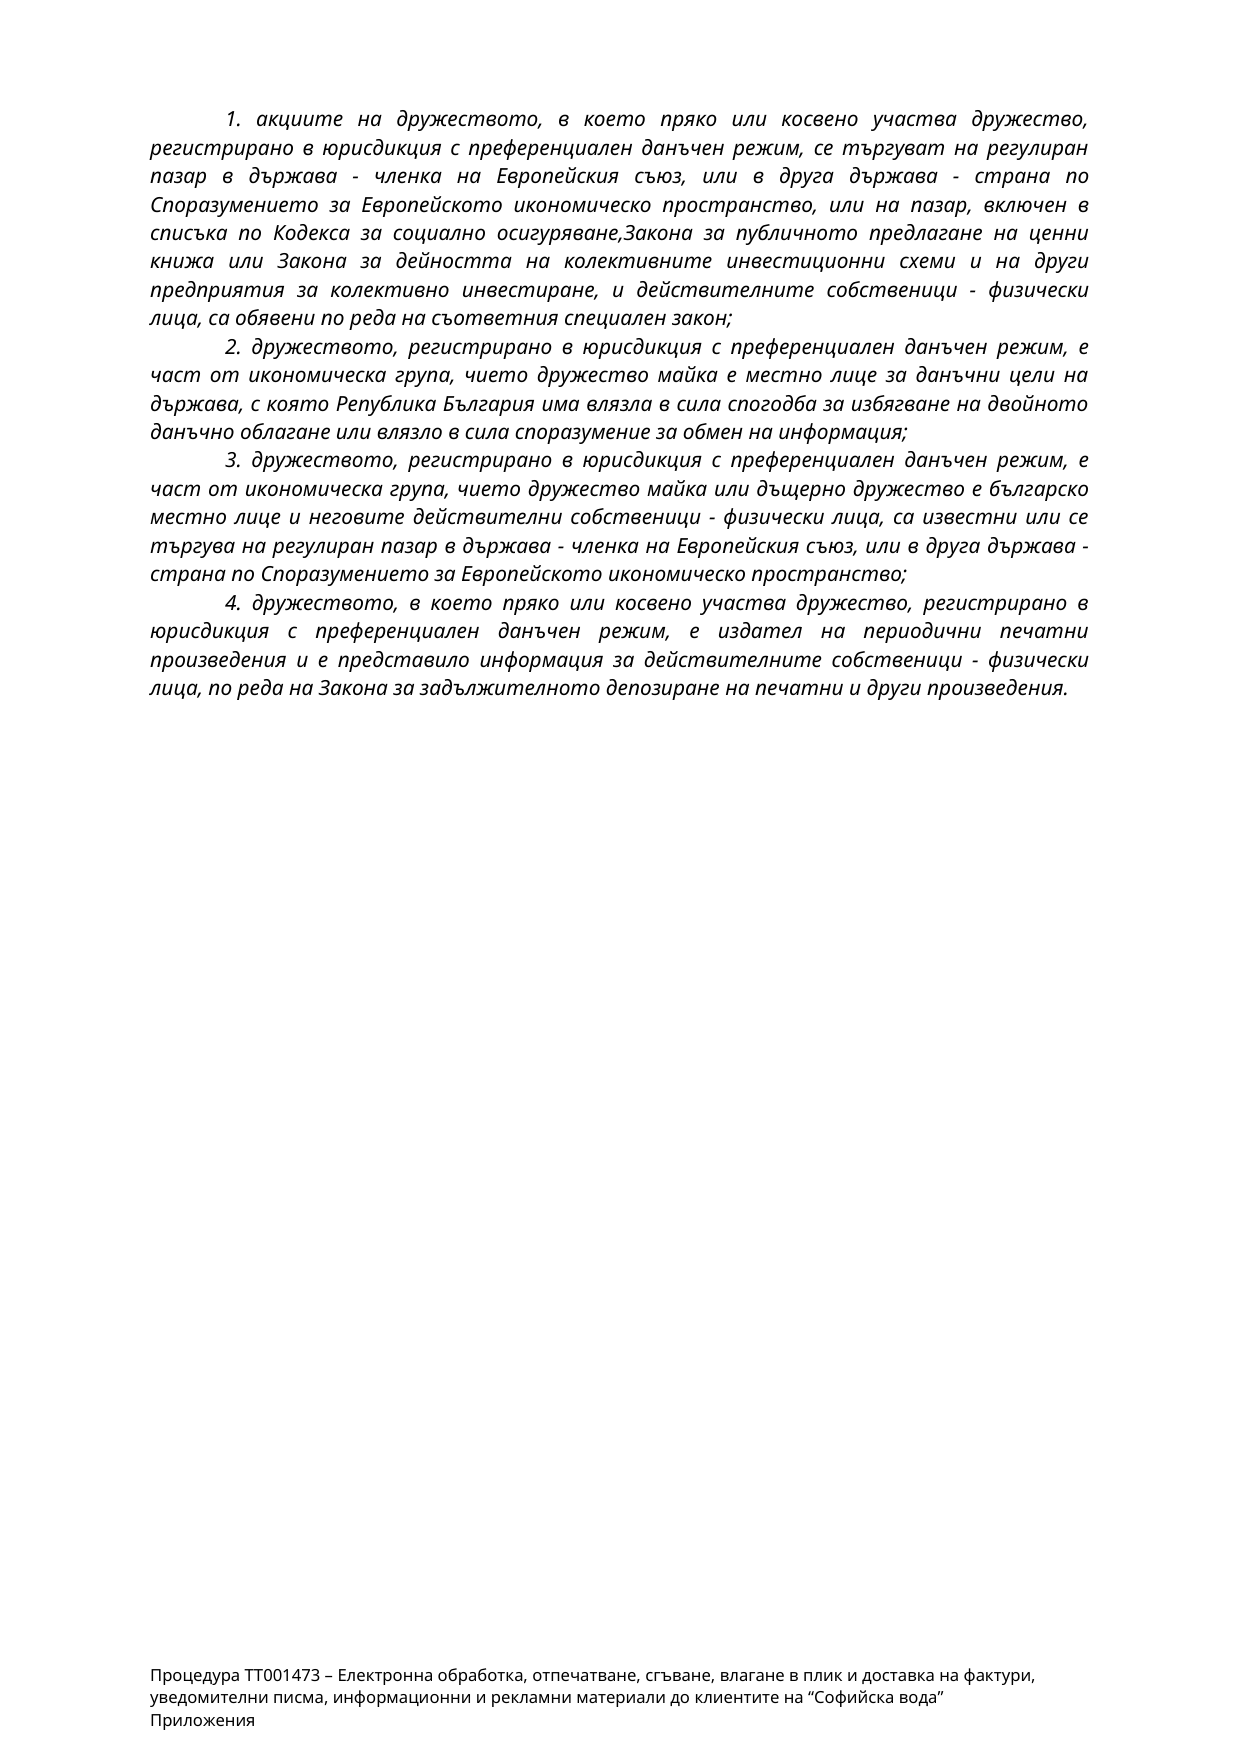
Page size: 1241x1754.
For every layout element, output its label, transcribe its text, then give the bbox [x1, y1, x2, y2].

text 4. дружеството, в което пряко или косвено участва дружество, регистрирано в юрисдикция с преференциален данъчен режим, е издател на периодични печатни произведения и е представило информация за действителните собственици - физически лица, по реда на Закона за задължителното депозиране на печатни и други произведения. [150, 588, 1090, 702]
text 3. дружеството, регистрирано в юрисдикция с преференциален данъчен режим, е част от икономическа група, чието дружество майка или дъщерно дружество е българско местно лице и неговите действителни собственици - физически лица, са известни или се търгува на регулиран пазар в държава - членка на Европейския съюз, или в друга държава - страна по Споразумението за Европейското икономическо пространство; [150, 446, 1090, 588]
text 2. дружеството, регистрирано в юрисдикция с преференциален данъчен режим, е част от икономическа група, чието дружество майка е местно лице за данъчни цели на държава, с която Република България има влязла в сила спогодба за избягване на двойното данъчно облагане или влязло в сила споразумение за обмен на информация; [150, 332, 1090, 446]
text 1. акциите на дружеството, в което пряко или косвено участва дружество, регистрирано в юрисдикция с преференциален данъчен режим, се търгуват на регулиран пазар в държава - членка на Европейския съюз, или в друга държава - страна по Споразумението за Европейското икономическо пространство, или на пазар, включен в списъка по Кодекса за социално осигуряване,Закона за публичното предлагане на ценни книжа или Закона за дейността на колективните инвестиционни схеми и на други предприятия за колективно инвестиране, и действителните собственици - физически лица, са обявени по реда на съответния специален закон; [150, 104, 1090, 332]
